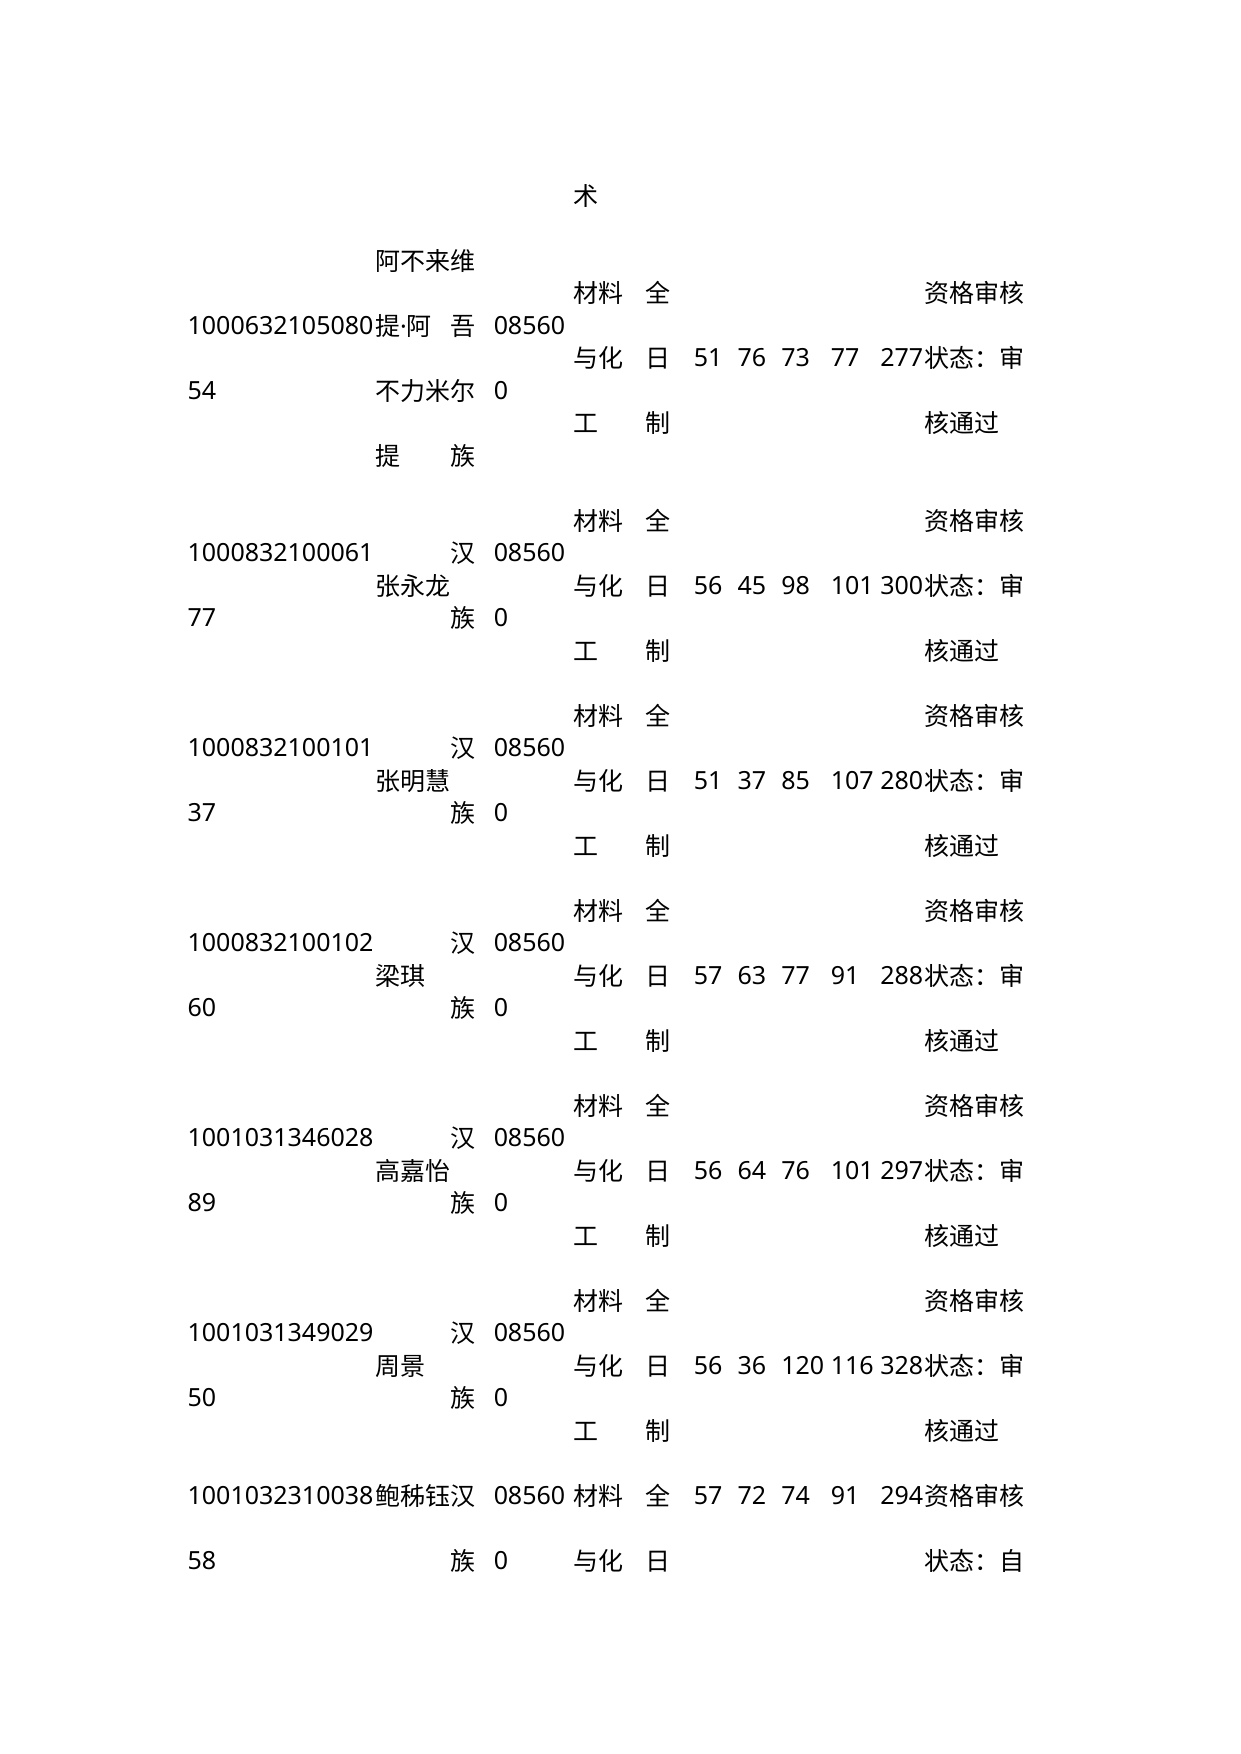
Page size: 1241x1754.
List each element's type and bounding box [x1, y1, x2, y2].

table_cell [188, 162, 1053, 1592]
